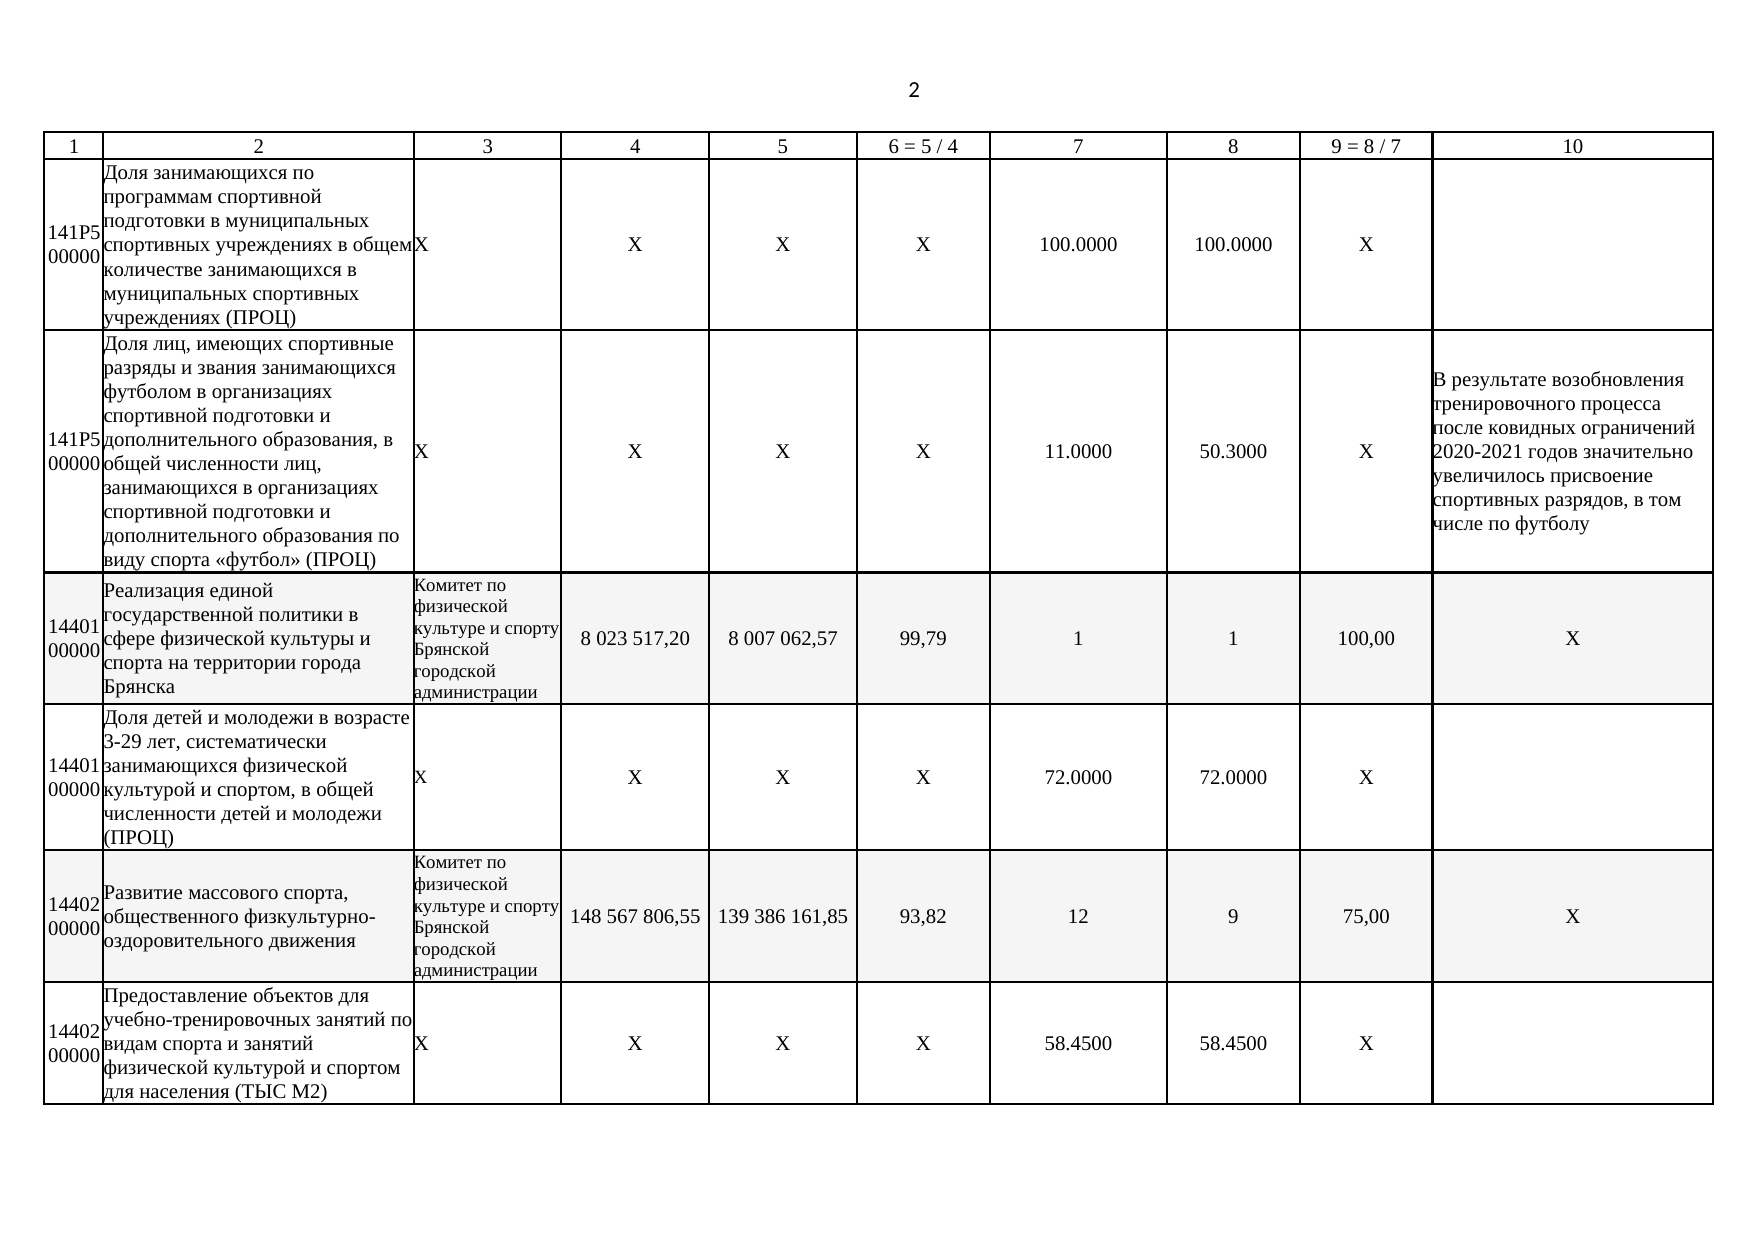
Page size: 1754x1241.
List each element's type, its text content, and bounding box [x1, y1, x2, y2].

table_cell X [415, 331, 560, 571]
table_cell Реализация единой государственной политики в сфере физической культуры и спорта на территории города Брянска [104, 574, 413, 703]
table_cell X [562, 160, 708, 329]
table_header 1 [45, 133, 102, 158]
table_cell X [858, 331, 989, 571]
table_cell 148 567 806,55 [562, 851, 708, 981]
table_cell 1 [991, 574, 1166, 703]
table_cell 8 007 062,57 [710, 574, 856, 703]
table_cell 11.0000 [991, 331, 1166, 571]
table_cell [1434, 983, 1712, 1103]
table_header 5 [710, 133, 856, 158]
table_cell 1 [1168, 574, 1299, 703]
table_cell 1440100000 [45, 705, 102, 849]
table_cell [1434, 705, 1712, 849]
table_cell 100,00 [1301, 574, 1431, 703]
table_header 4 [562, 133, 708, 158]
table_cell 75,00 [1301, 851, 1431, 981]
table_header 8 [1168, 133, 1299, 158]
table_cell Доля занимающихся по программам спортивной подготовки в муниципальных спортивных учреждениях в общем количестве занимающихся в муниципальных спортивных учреждениях (ПРОЦ) [104, 160, 413, 329]
table_cell Развитие массового спорта, общественного физкультурно-оздоровительного движения [104, 851, 413, 981]
table_cell 100.0000 [1168, 160, 1299, 329]
table_cell 139 386 161,85 [710, 851, 856, 981]
table_cell X [858, 705, 989, 849]
table_cell 1440200000 [45, 983, 102, 1103]
table_cell X [562, 331, 708, 571]
table_cell 50.3000 [1168, 331, 1299, 571]
table_cell Предоставление объектов для учебно-тренировочных занятий по видам спорта и занятий физической культурой и спортом для населения (ТЫС М2) [104, 983, 413, 1103]
table_cell X [415, 705, 560, 849]
table_header 2 [104, 133, 413, 158]
table_cell [1434, 160, 1712, 329]
table_cell 141P500000 [45, 160, 102, 329]
table_cell 12 [991, 851, 1166, 981]
table_cell X [1434, 574, 1712, 703]
table_cell 1440100000 [45, 574, 102, 703]
table_cell X [858, 160, 989, 329]
table_cell 72.0000 [1168, 705, 1299, 849]
table_cell 9 [1168, 851, 1299, 981]
table_cell X [1301, 331, 1431, 571]
table_cell X [1301, 160, 1431, 329]
table_cell X [710, 705, 856, 849]
table_cell Доля лиц, имеющих спортивные разряды и звания занимающихся футболом в организациях спортивной подготовки и дополнительного образования, в общей численности лиц, занимающихся в организациях спортивной подготовки и дополнительного образования по виду спорта «футбол» (ПРОЦ) [104, 331, 413, 571]
table_cell 1440200000 [45, 851, 102, 981]
table_header 6 = 5 / 4 [858, 133, 989, 158]
table_cell X [710, 331, 856, 571]
table_cell В результате возобновления тренировочного процесса после ковидных ограничений 2020-2021 годов значительно увеличилось присвоение спортивных разрядов, в том числе по футболу [1434, 331, 1712, 571]
table_cell X [1434, 851, 1712, 981]
table_cell X [415, 983, 560, 1103]
table_cell X [415, 160, 560, 329]
table_cell 141P500000 [45, 331, 102, 571]
table_cell X [562, 705, 708, 849]
table_cell Комитет по физической культуре и спорту Брянской городской администрации [415, 574, 560, 703]
table_cell X [710, 983, 856, 1103]
table_header 9 = 8 / 7 [1301, 133, 1431, 158]
table_cell 58.4500 [1168, 983, 1299, 1103]
table_cell X [562, 983, 708, 1103]
table_cell 100.0000 [991, 160, 1166, 329]
table_header 7 [991, 133, 1166, 158]
table_cell 8 023 517,20 [562, 574, 708, 703]
table_cell Доля детей и молодежи в возрасте 3-29 лет, систематически занимающихся физической культурой и спортом, в общей численности детей и молодежи (ПРОЦ) [104, 705, 413, 849]
table_cell 72.0000 [991, 705, 1166, 849]
table_cell Комитет по физической культуре и спорту Брянской городской администрации [415, 851, 560, 981]
table_header 3 [415, 133, 560, 158]
table_cell 93,82 [858, 851, 989, 981]
table_cell 58.4500 [991, 983, 1166, 1103]
table_cell X [1301, 705, 1431, 849]
table_cell 99,79 [858, 574, 989, 703]
table_cell X [710, 160, 856, 329]
table_cell X [858, 983, 989, 1103]
table_cell X [1301, 983, 1431, 1103]
table_header 10 [1434, 133, 1712, 158]
